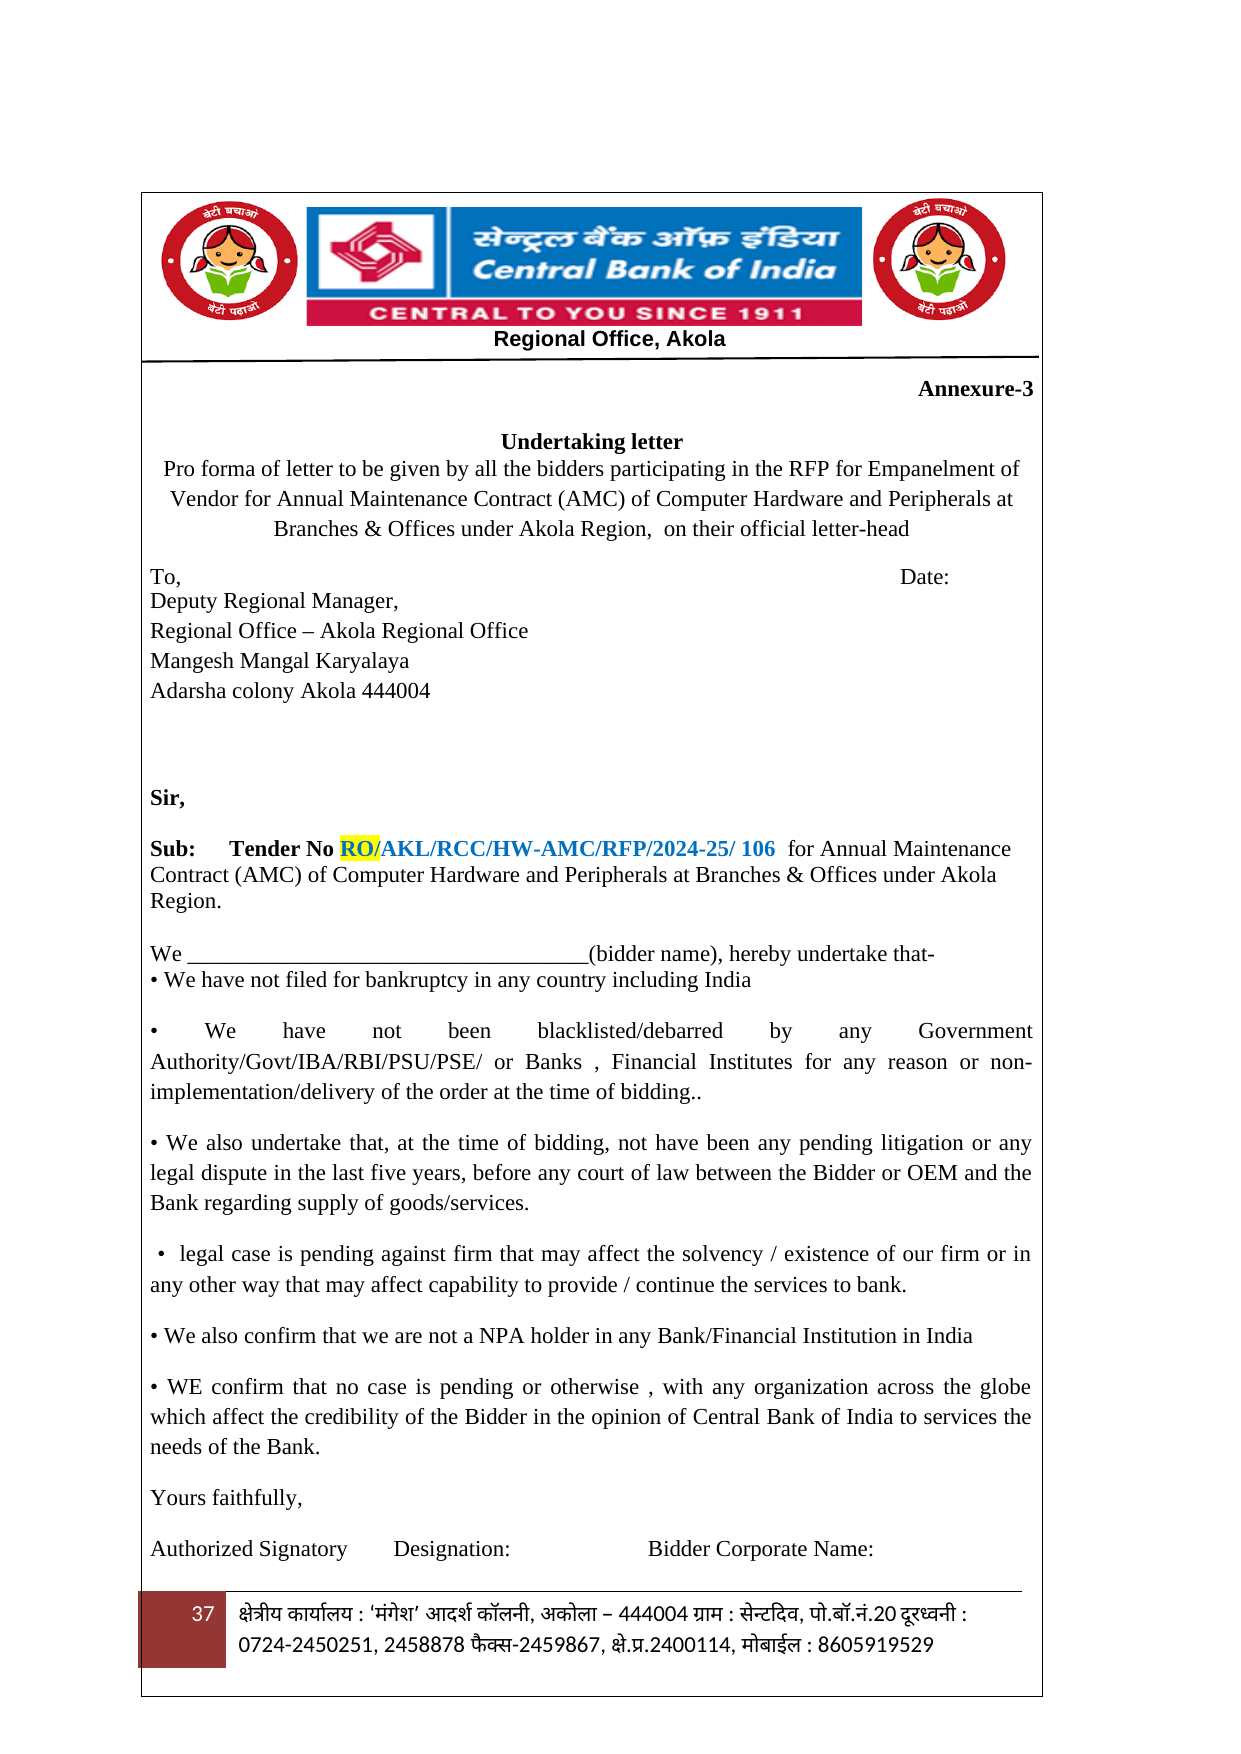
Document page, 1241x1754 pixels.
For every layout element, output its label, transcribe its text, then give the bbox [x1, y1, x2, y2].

text Sub: Tender No RO/AKL/RCC/HW-AMC/RFP/2024-25/ 106 for Annual Maintenance Contract (AMC) of Computer Hardware and Peripherals at Branches & Offices under Akola Region. [150, 835, 1034, 914]
text Regional Office – Akola Regional Office [150, 617, 1034, 643]
picture [150, 195, 1014, 326]
text Yours faithfully, [150, 1484, 1034, 1511]
text Authorized Signatory Designation: Bidder Corporate Name: [150, 1535, 1034, 1562]
text To, Date: [150, 574, 1034, 587]
text • We have not filed for bankruptcy in any country including India [150, 967, 1034, 993]
text We ___________________________________(bidder name), hereby undertake that- [150, 940, 1034, 967]
subtitle Undertaking letter [150, 428, 1034, 454]
text Adarsha colony Akola 444004 [150, 677, 1034, 704]
subtitle Annexure-3 [150, 376, 1034, 402]
text Sir, [150, 784, 1034, 810]
text • We also confirm that we are not a NPA holder in any Bank/Financial Institution in India [150, 1322, 1034, 1348]
text • legal case is pending against firm that may affect the solvency / existence of our firm or in any other way that may affect capability to provide / continue the services to bank. [150, 1241, 1034, 1297]
text Mangesh Mangal Karyalaya [150, 647, 1034, 674]
text • We have not been blacklisted/debarred by any Government Authority/Govt/IBA/RBI/PSU/PSE/ or Banks , Financial Institutes for any reason or non-implementation/delivery of the order at the time of bidding.. [150, 1018, 1034, 1104]
text Deputy Regional Manager, [150, 587, 1034, 613]
text • WE confirm that no case is pending or otherwise , with any organization across the globe which affect the credibility of the Bidder in the opinion of Central Bank of India to services the needs of the Bank. [150, 1373, 1034, 1459]
text Pro forma of letter to be given by all the bidders participating in the RFP for Empanelment of Vendor for Annual Maintenance Contract (AMC) of Computer Hardware and Peripherals at Branches & Offices under Akola Region, on their official letter-head [150, 454, 1034, 541]
text • We also undertake that, at the time of bidding, not have been any pending litigation or any legal dispute in the last five years, before any court of law between the Bidder or OEM and the Bank regarding supply of goods/services. [150, 1129, 1034, 1216]
